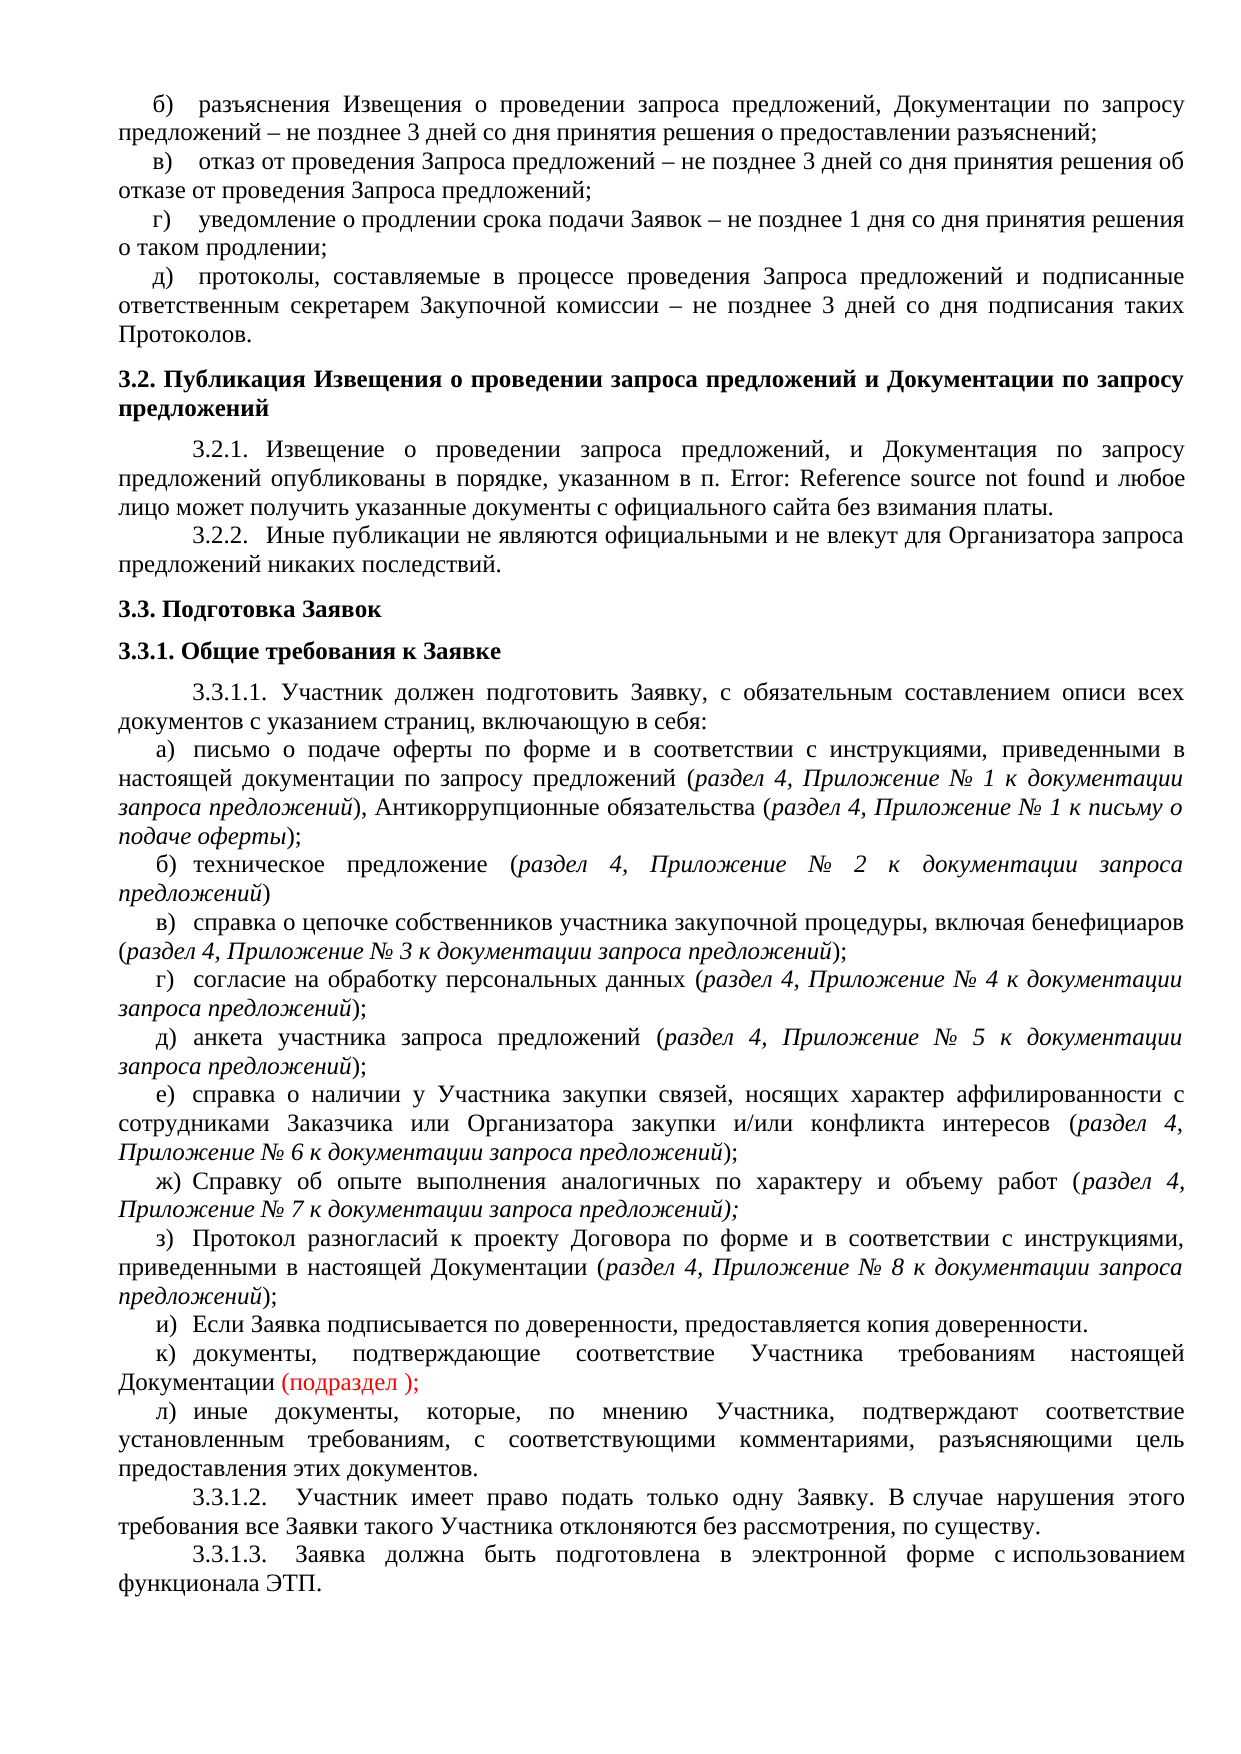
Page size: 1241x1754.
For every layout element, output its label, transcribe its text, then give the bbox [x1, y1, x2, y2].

list согласие на обработку персональных данных (раздел 4, Приложение № 4 к документации запроса предложений); [118, 964, 1185, 1022]
list Заявка должна быть подготовлена в электронной форме с использованием функционала ЭТП. [118, 1539, 1185, 1597]
list отказ от проведения Запроса предложений – не позднее 3 дней со дня принятия решения об отказе от проведения Запроса предложений; [118, 146, 1185, 204]
list письмо о подаче оферты по форме и в соответствии с инструкциями, приведенными в настоящей документации по запросу предложений (раздел 4, Приложение № 1 к документации запроса предложений), Антикоррупционные обязательства (раздел 4, Приложение № 1 к письму о подаче оферты); [118, 734, 1185, 849]
list Справку об опыте выполнения аналогичных по характеру и объему работ (раздел 4, Приложение № 7 к документации запроса предложений); [118, 1166, 1185, 1223]
list документы, подтверждающие соответствие Участника требованиям настоящей Документации (подраздел 3.3.7); [118, 1338, 1185, 1396]
subtitle 3.3. Подготовка Заявок [118, 594, 1185, 623]
list справка о наличии у Участника закупки связей, носящих характер аффилированности с сотрудниками Заказчика или Организатора закупки и/или конфликта интересов (раздел 4, Приложение № 6 к документации запроса предложений); [118, 1079, 1185, 1166]
list иные документы, которые, по мнению Участника, подтверждают соответствие установленным требованиям, с соответствующими комментариями, разъясняющими цель предоставления этих документов. [118, 1396, 1185, 1482]
list анкета участника запроса предложений (раздел 4, Приложение № 5 к документации запроса предложений); [118, 1022, 1185, 1079]
list Иные публикации не являются официальными и не влекут для Организатора запроса предложений никаких последствий. [118, 520, 1185, 578]
list Участник имеет право подать только одну Заявку. В случае нарушения этого требования все Заявки такого Участника отклоняются без рассмотрения, по существу. [118, 1482, 1185, 1539]
subtitle 3.3.1. Общие требования к Заявке [118, 636, 1185, 664]
list Если Заявка подписывается по доверенности, предоставляется копия доверенности. [118, 1309, 1185, 1338]
subtitle 3.2. Публикация Извещения о проведении запроса предложений и Документации по запросу предложений [118, 364, 1185, 422]
list разъяснения Извещения о проведении запроса предложений, Документации по запросу предложений – не позднее 3 дней со дня принятия решения о предоставлении разъяснений; [118, 89, 1185, 146]
list протоколы, составляемые в процессе проведения Запроса предложений и подписанные ответственным секретарем Закупочной комиссии – не позднее 3 дней со дня подписания таких Протоколов. [118, 261, 1185, 347]
list техническое предложение (раздел 4, Приложение № 2 к документации запроса предложений) [118, 849, 1185, 907]
list уведомление о продлении срока подачи Заявок – не позднее 1 дня со дня принятия решения о таком продлении; [118, 204, 1185, 261]
list Участник должен подготовить Заявку, с обязательным составлением описи всех документов с указанием страниц, включающую в себя: [118, 677, 1185, 734]
list справка о цепочке собственников участника закупочной процедуры, включая бенефициаров (раздел 4, Приложение № 3 к документации запроса предложений); [118, 907, 1185, 964]
list Протокол разногласий к проекту Договора по форме и в соответствии с инструкциями, приведенными в настоящей Документации (раздел 4, Приложение № 8 к документации запроса предложений); [118, 1223, 1185, 1309]
